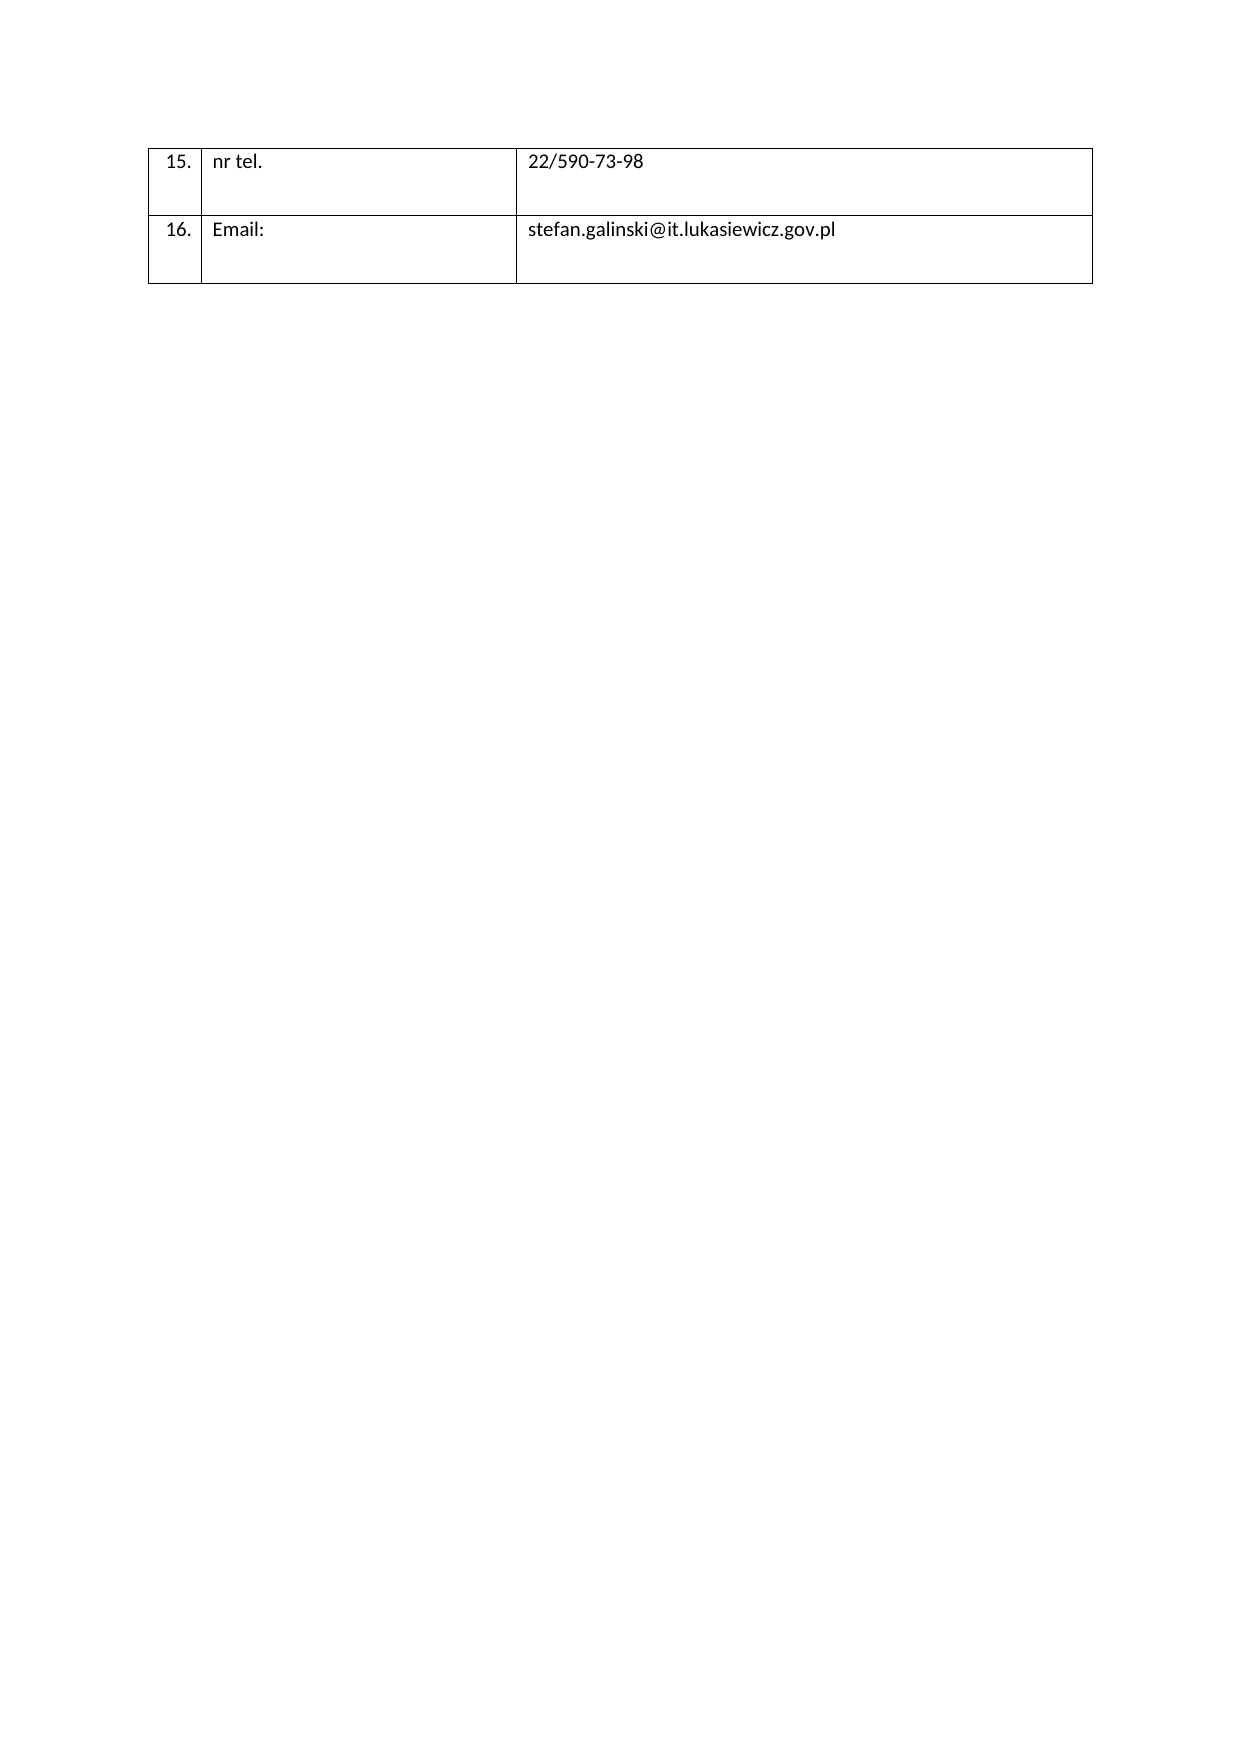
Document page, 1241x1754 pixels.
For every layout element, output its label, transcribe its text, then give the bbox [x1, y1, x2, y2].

table_cell Email: [202, 216, 516, 283]
table_cell stefan.galinski@it.lukasiewicz.gov.pl [517, 216, 1092, 283]
table_cell [149, 216, 201, 283]
table_cell [149, 149, 201, 215]
table_cell nr tel. [202, 149, 516, 215]
table_cell 22/590-73-98 [517, 149, 1092, 215]
